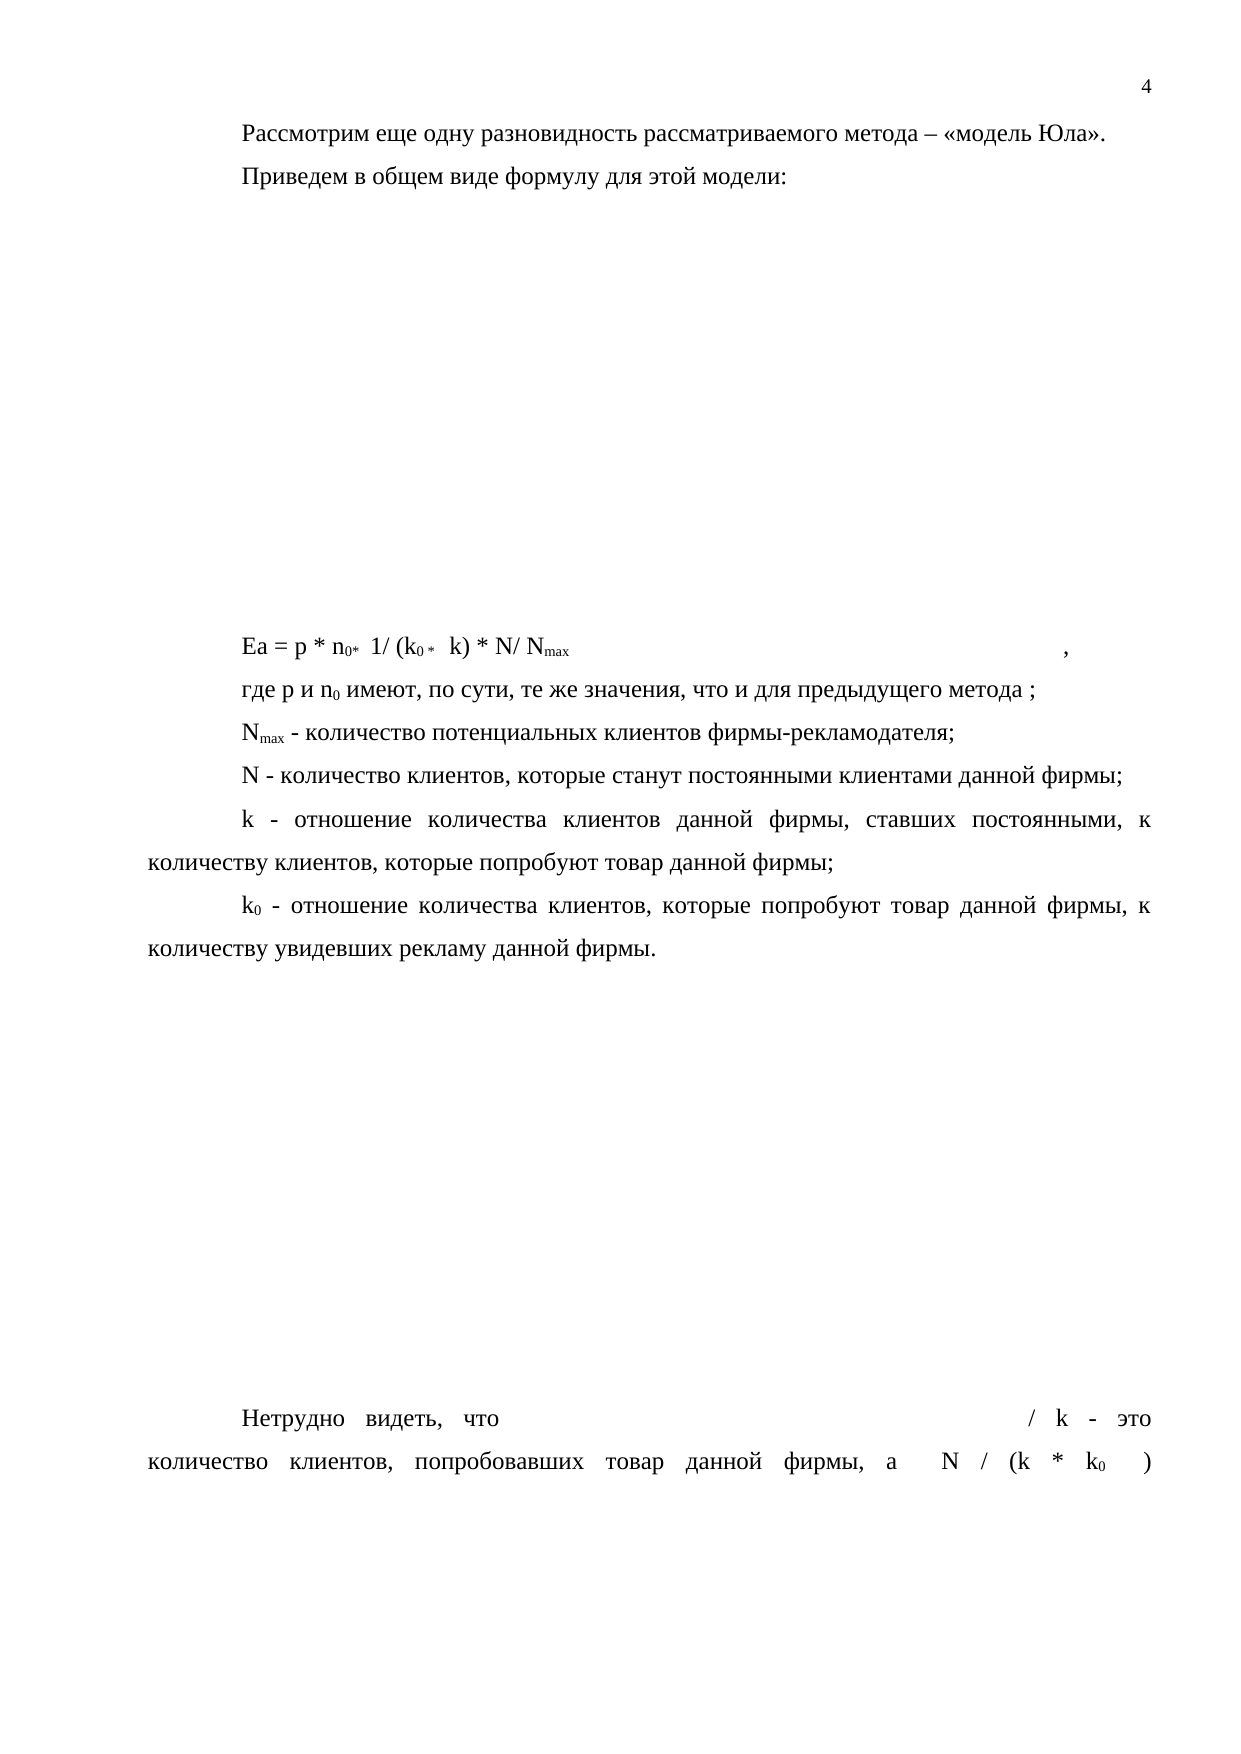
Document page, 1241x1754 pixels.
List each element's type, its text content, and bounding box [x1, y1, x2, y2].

text Приведем в общем виде формулу для этой модели: [148, 161, 1152, 190]
text Nmax - количество потенциальных клиентов фирмы-рекламодателя; [148, 717, 1152, 746]
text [148, 976, 1152, 1475]
text k - отношение количества клиентов данной фирмы, ставших постоянными, к количеству клиентов, которые попробуют товар данной фирмы; [148, 804, 1152, 876]
text Ea = p * n0* 1/ (k0 * k) * N/ Nmax , [148, 204, 1152, 660]
text Рассмотрим еще одну разновидность рассматриваемого метода – «модель Юла». [148, 118, 1152, 147]
text где p и n0 имеют, по сути, те же значения, что и для предыдущего метода ; [148, 674, 1152, 703]
text k0 - отношение количества клиентов, которые попробуют товар данной фирмы, к количеству увидевших рекламу данной фирмы. [148, 890, 1152, 962]
text N - количество клиентов, которые станут постоянными клиентами данной фирмы; [148, 761, 1152, 789]
